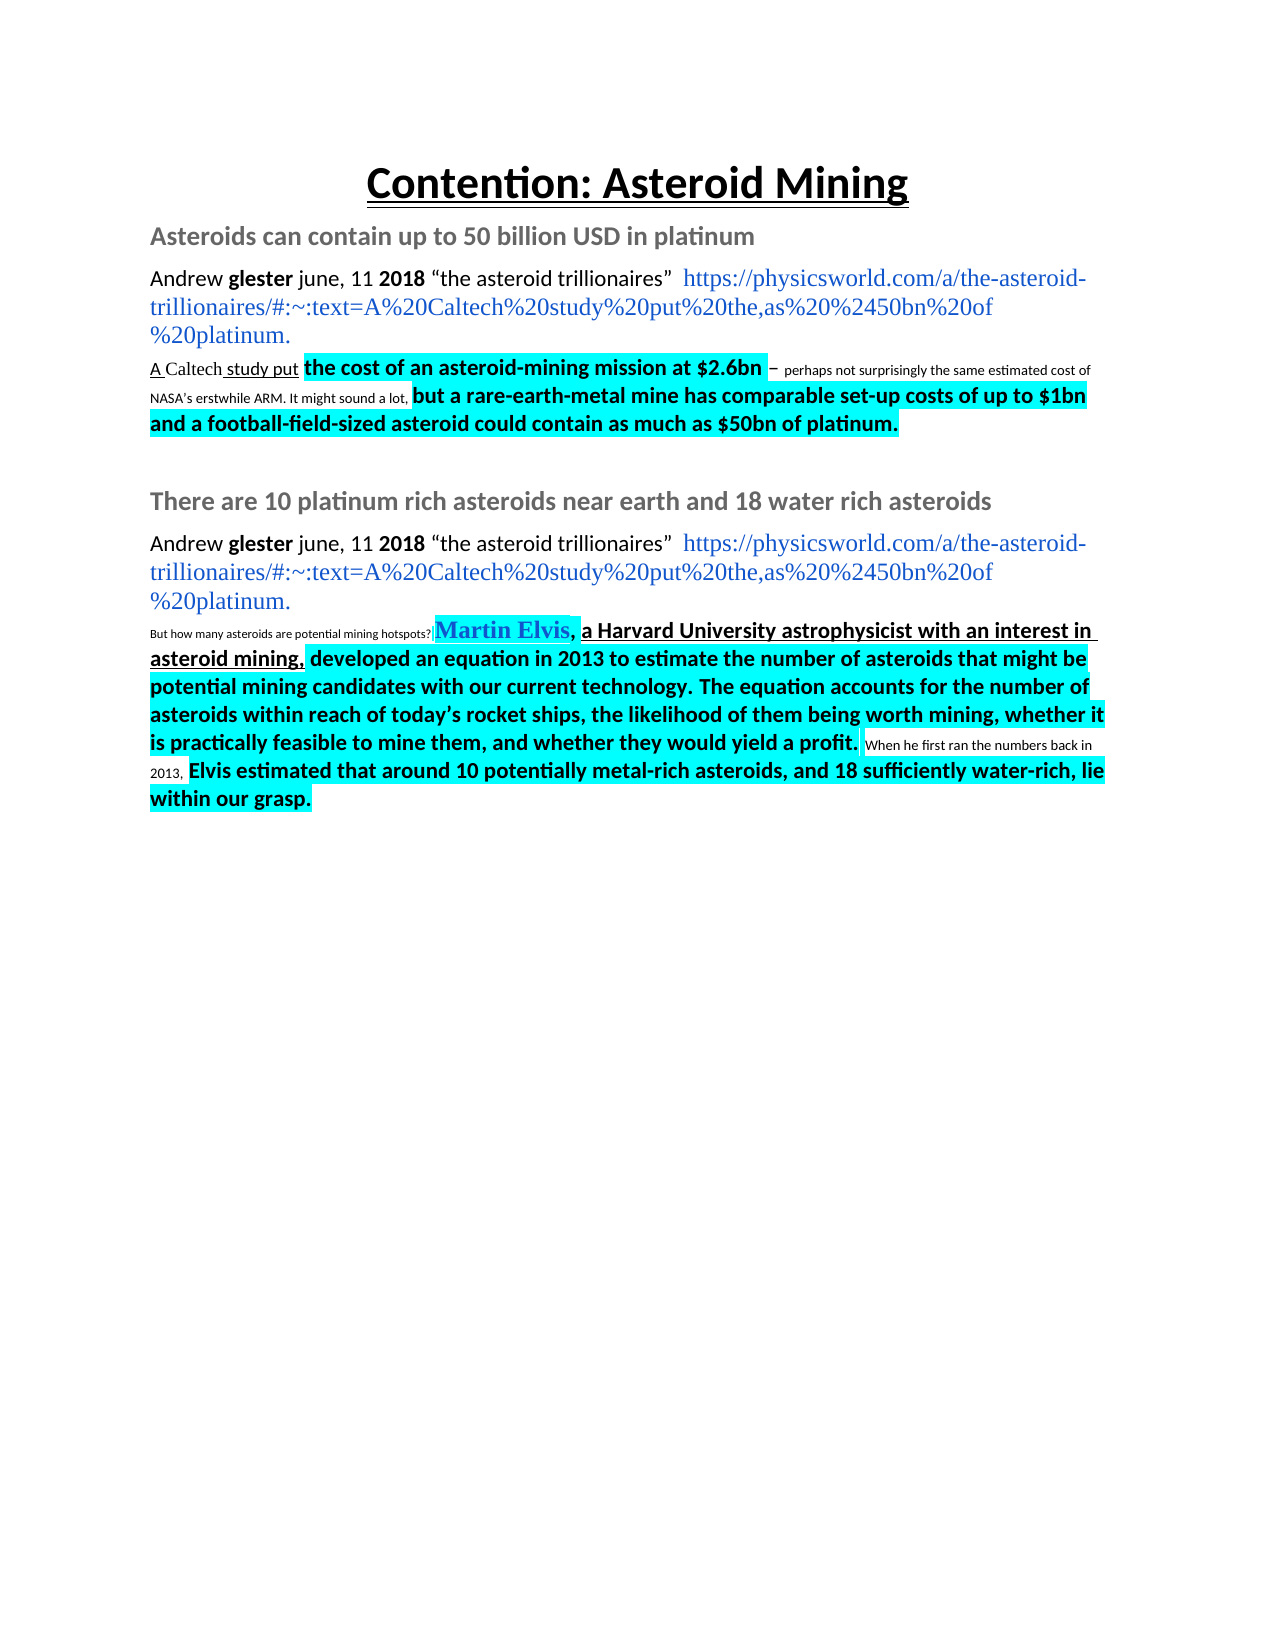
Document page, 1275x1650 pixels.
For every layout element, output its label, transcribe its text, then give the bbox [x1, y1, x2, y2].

subtitle Asteroids can contain up to 50 billion USD in platinum [150, 219, 1125, 252]
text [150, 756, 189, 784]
text A Caltech study put the cost of an asteroid-mining mission at $2.6bn – perhaps not surprisingly the same estimated cost of NASA’s erstwhile ARM. It might sound a lot, but a rare-earth-metal mine has comparable set-up costs of up to $1bn and a football-field-sized asteroid could contain as much as $50bn of platinum. [768, 353, 1125, 437]
subtitle Contention: Asteroid Mining [150, 154, 1125, 210]
subtitle There are 10 platinum rich asteroids near earth and 18 water rich asteroids [150, 484, 1125, 517]
text Andrew glester june, 11 2018 “the asteroid trillionaires” https://physicsworld.com/a/the-asteroid-trillionaires/#:~:text=A%20Caltech%20study%20put%20the,as%20%2450bn%20of%20platinum. [150, 263, 1125, 349]
text But how many asteroids are potential mining hotspots? Martin Elvis, a Harvard University astrophysicist with an interest in asteroid mining, developed an equation in 2013 to estimate the number of asteroids that might be potential mining candidates with our current technology. The equation accounts for the number of asteroids within reach of today’s rocket ships, the likelihood of them being worth mining, whether it is practically feasible to mine them, and whether they would yield a profit. When he first ran the numbers back in 2013, Elvis estimated that around 10 potentially metal-rich asteroids, and 18 sufficiently water-rich, lie within our grasp. [312, 615, 1125, 812]
text Andrew glester june, 11 2018 “the asteroid trillionaires” https://physicsworld.com/a/the-asteroid-trillionaires/#:~:text=A%20Caltech%20study%20put%20the,as%20%2450bn%20of%20platinum. [150, 528, 1125, 615]
